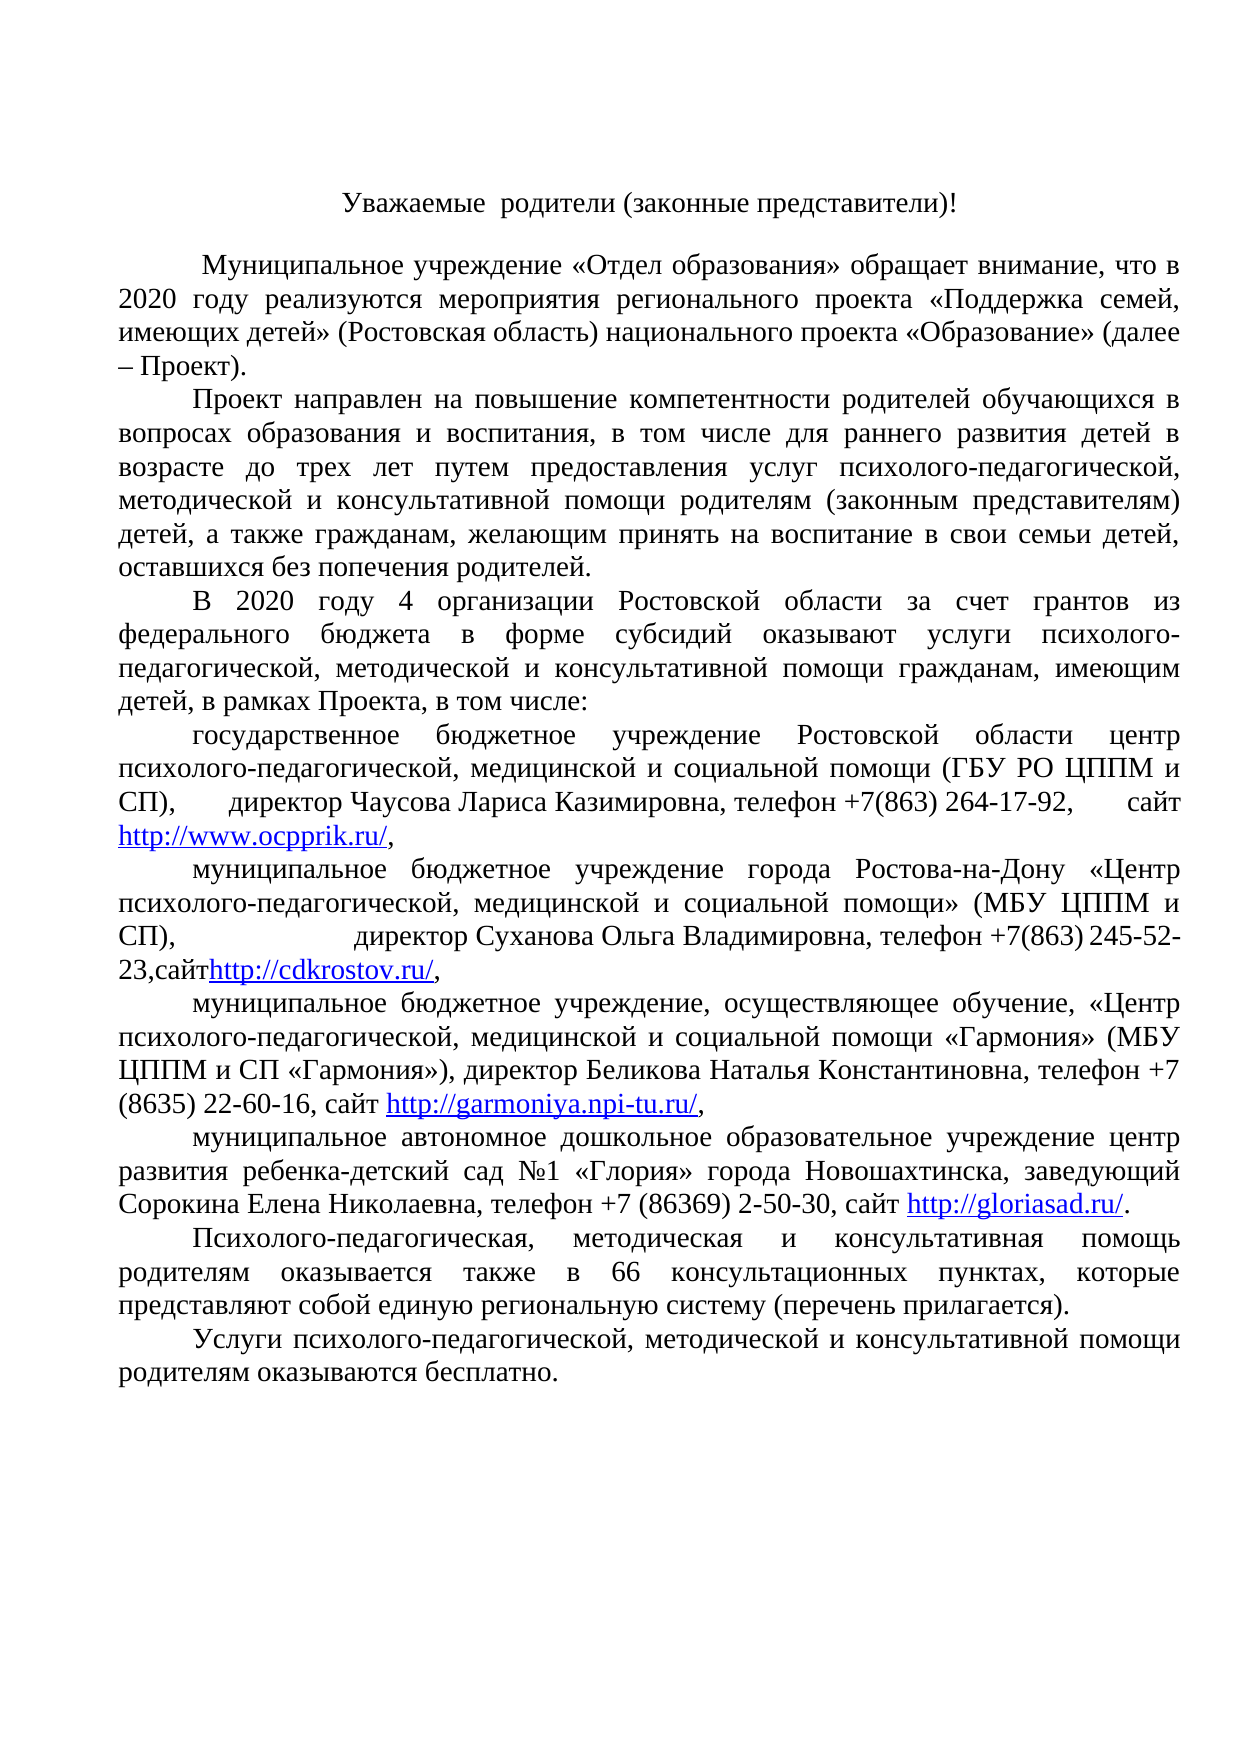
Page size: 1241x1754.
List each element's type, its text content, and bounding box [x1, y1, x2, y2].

text Услуги психолого-педагогической, методической и консультативной помощи родителям оказываются бесплатно. [118, 1321, 1181, 1388]
text муниципальное бюджетное учреждение города Ростова-на-Дону «Центр психолого-педагогической, медицинской и социальной помощи» (МБУ ЦППМ и СП), директор Суханова Ольга Владимировна, телефон +7(863) 245-52-23,сайтhttp://cdkrostov.ru/, [118, 851, 1181, 985]
text муниципальное автономное дошкольное образовательное учреждение центр развития ребенка-детский сад №1 «Глория» города Новошахтинска, заведующий Сорокина Елена Николаевна, телефон +7 (86369) 2-50-30, сайт http://gloriasad.ru/. [118, 1119, 1181, 1220]
text муниципальное бюджетное учреждение, осуществляющее обучение, «Центр психолого-педагогической, медицинской и социальной помощи «Гармония» (МБУ ЦППМ и СП «Гармония»), директор Беликова Наталья Константиновна, телефон +7 (8635) 22-60-16, сайт http://garmoniya.npi-tu.ru/, [118, 985, 1181, 1119]
text Уважаемые родители (законные представители)! [118, 185, 1181, 219]
text государственное бюджетное учреждение Ростовской области центр психолого-педагогической, медицинской и социальной помощи (ГБУ РО ЦППМ и СП), директор Чаусова Лариса Казимировна, телефон +7(863) 264-17-92, сайт http://www.ocpprik.ru/, [118, 717, 1181, 851]
text Психолого-педагогическая, методическая и консультативная помощь родителям оказывается также в 66 консультационных пунктах, которые представляют собой единую региональную систему (перечень прилагается). [118, 1220, 1181, 1321]
text В 2020 году 4 организации Ростовской области за счет грантов из федерального бюджета в форме субсидий оказывают услуги психолого-педагогической, методической и консультативной помощи гражданам, имеющим детей, в рамках Проекта, в том числе: [118, 583, 1181, 717]
text Проект направлен на повышение компетентности родителей обучающихся в вопросах образования и воспитания, в том числе для раннего развития детей в возрасте до трех лет путем предоставления услуг психолого-педагогической, методической и консультативной помощи родителям (законным представителям) детей, а также гражданам, желающим принять на воспитание в свои семьи детей, оставшихся без попечения родителей. [118, 382, 1181, 583]
text Муниципальное учреждение «Отдел образования» обращает внимание, что в 2020 году реализуются мероприятия регионального проекта «Поддержка семей, имеющих детей» (Ростовская область) национального проекта «Образование» (далее – Проект). [118, 247, 1181, 382]
